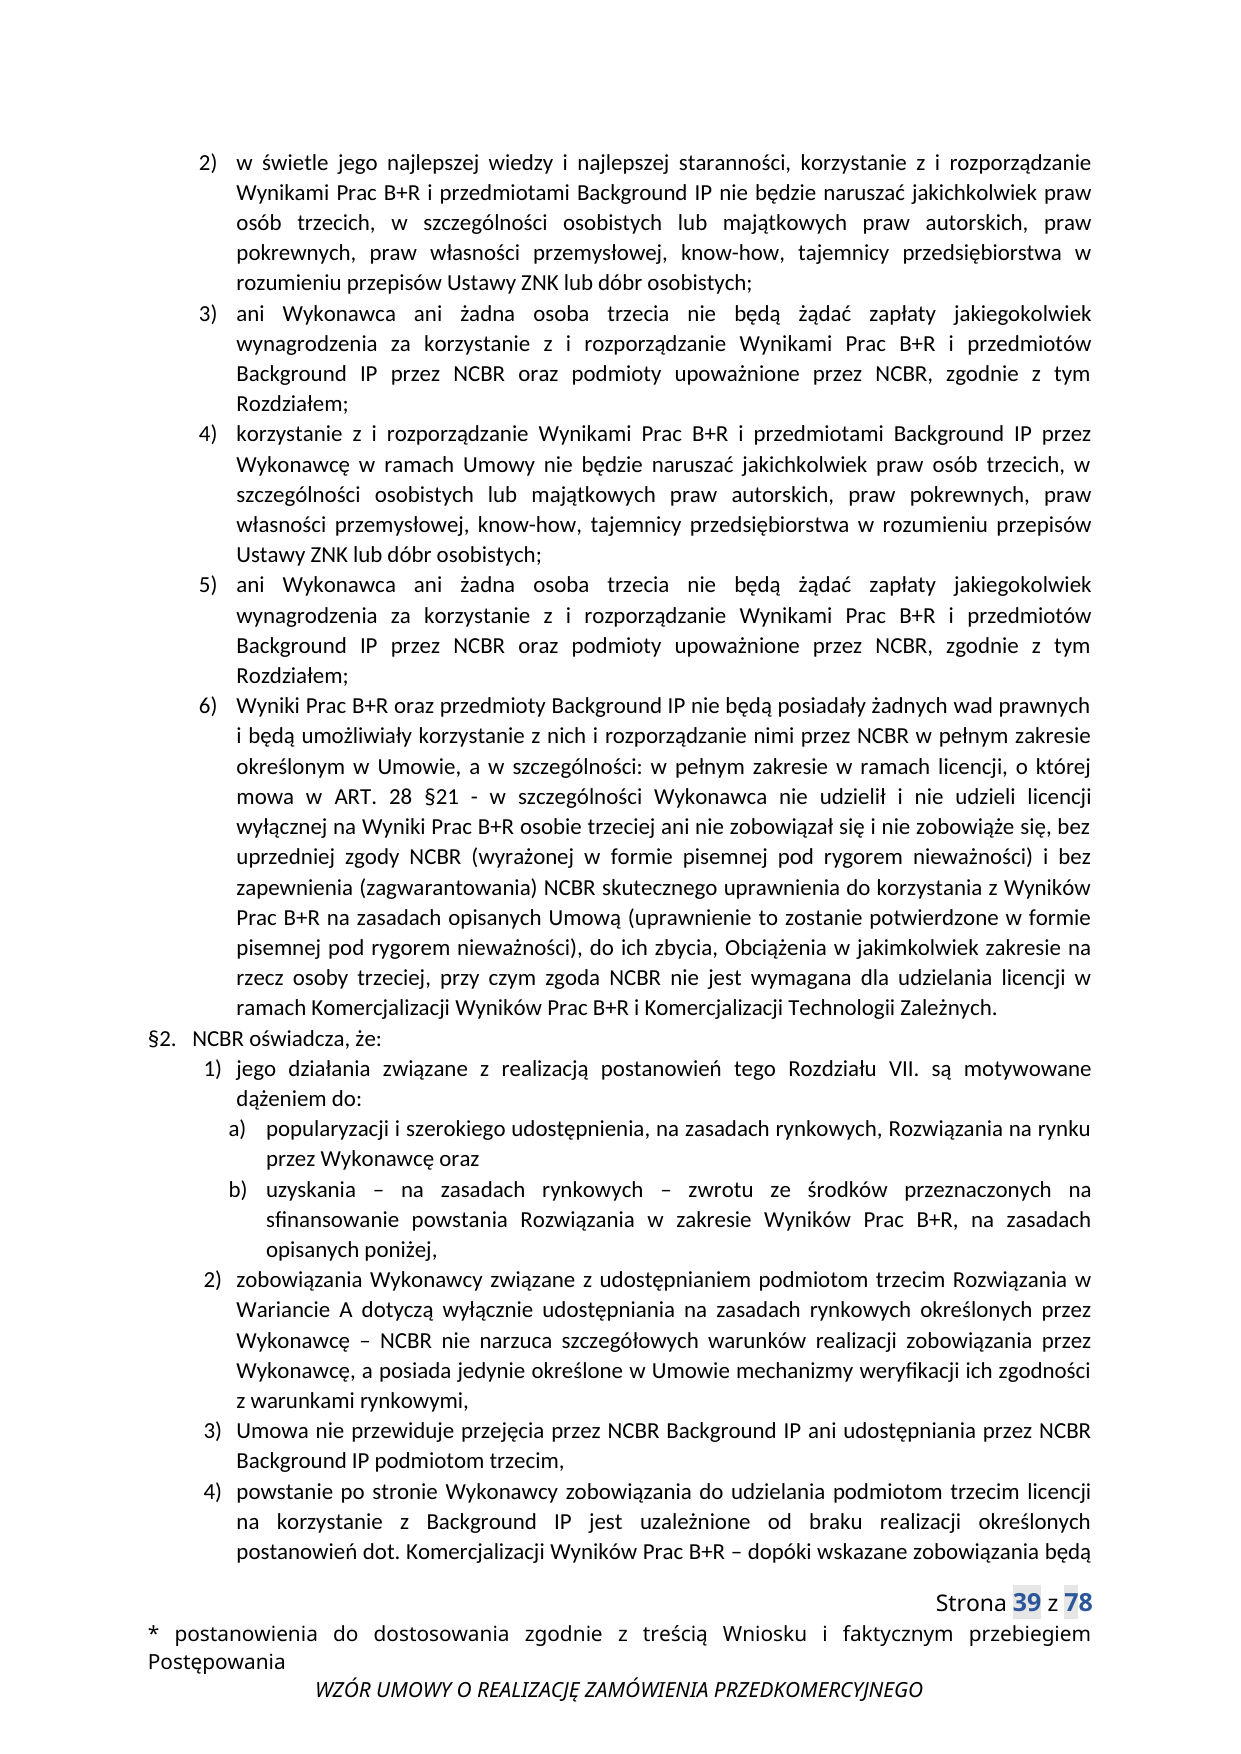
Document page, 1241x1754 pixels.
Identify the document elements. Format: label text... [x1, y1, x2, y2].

list uzyskania – na zasadach rynkowych – zwrotu ze środków przeznaczonych na sfinansowanie powstania Rozwiązania w zakresie Wyników Prac B+R, na zasadach opisanych poniżej, [228, 1175, 1093, 1263]
list Umowa nie przewiduje przejęcia przez NCBR Background IP ani udostępniania przez NCBR Background IP podmiotom trzecim, [203, 1416, 1093, 1474]
list Wyniki Prac B+R oraz przedmioty Background IP nie będą posiadały żadnych wad prawnych i będą umożliwiały korzystanie z nich i rozporządzanie nimi przez NCBR w pełnym zakresie określonym w Umowie, a w szczególności: w pełnym zakresie w ramach licencji, o której mowa w ART. 28 §21 - w szczególności Wykonawca nie udzielił i nie udzieli licencji wyłącznej na Wyniki Prac B+R osobie trzeciej ani nie zobowiązał się i nie zobowiąże się, bez uprzedniej zgody NCBR (wyrażonej w formie pisemnej pod rygorem nieważności) i bez zapewnienia (zagwarantowania) NCBR skutecznego uprawnienia do korzystania z Wyników Prac B+R na zasadach opisanych Umową (uprawnienie to zostanie potwierdzone w formie pisemnej pod rygorem nieważności), do ich zbycia, Obciążenia w jakimkolwiek zakresie na rzecz osoby trzeciej, przy czym zgoda NCBR nie jest wymagana dla udzielania licencji w ramach Komercjalizacji Wyników Prac B+R i Komercjalizacji Technologii Zależnych. [199, 691, 1093, 1021]
list NCBR oświadcza, że: [148, 1024, 1093, 1052]
list jego działania związane z realizacją postanowień tego Rozdziału VII. są motywowane dążeniem do: [203, 1054, 1093, 1112]
list zobowiązania Wykonawcy związane z udostępnianiem podmiotom trzecim Rozwiązania w Wariancie A dotyczą wyłącznie udostępniania na zasadach rynkowych określonych przez Wykonawcę – NCBR nie narzuca szczegółowych warunków realizacji zobowiązania przez Wykonawcę, a posiada jedynie określone w Umowie mechanizmy weryfikacji ich zgodności z warunkami rynkowymi, [203, 1265, 1093, 1414]
list w świetle jego najlepszej wiedzy i najlepszej staranności, korzystanie z i rozporządzanie Wynikami Prac B+R i przedmiotami Background IP nie będzie naruszać jakichkolwiek praw osób trzecich, w szczególności osobistych lub majątkowych praw autorskich, praw pokrewnych, praw własności przemysłowej, know-how, tajemnicy przedsiębiorstwa w rozumieniu przepisów Ustawy ZNK lub dóbr osobistych; [199, 148, 1093, 296]
list popularyzacji i szerokiego udostępnienia, na zasadach rynkowych, Rozwiązania na rynku przez Wykonawcę oraz [228, 1114, 1093, 1172]
list korzystanie z i rozporządzanie Wynikami Prac B+R i przedmiotami Background IP przez Wykonawcę w ramach Umowy nie będzie naruszać jakichkolwiek praw osób trzecich, w szczególności osobistych lub majątkowych praw autorskich, praw pokrewnych, praw własności przemysłowej, know-how, tajemnicy przedsiębiorstwa w rozumieniu przepisów Ustawy ZNK lub dóbr osobistych; [199, 419, 1093, 568]
list ani Wykonawca ani żadna osoba trzecia nie będą żądać zapłaty jakiegokolwiek wynagrodzenia za korzystanie z i rozporządzanie Wynikami Prac B+R i przedmiotów Background IP przez NCBR oraz podmioty upoważnione przez NCBR, zgodnie z tym Rozdziałem; [199, 571, 1093, 689]
list ani Wykonawca ani żadna osoba trzecia nie będą żądać zapłaty jakiegokolwiek wynagrodzenia za korzystanie z i rozporządzanie Wynikami Prac B+R i przedmiotów Background IP przez NCBR oraz podmioty upoważnione przez NCBR, zgodnie z tym Rozdziałem; [199, 299, 1093, 417]
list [203, 1477, 1093, 1565]
